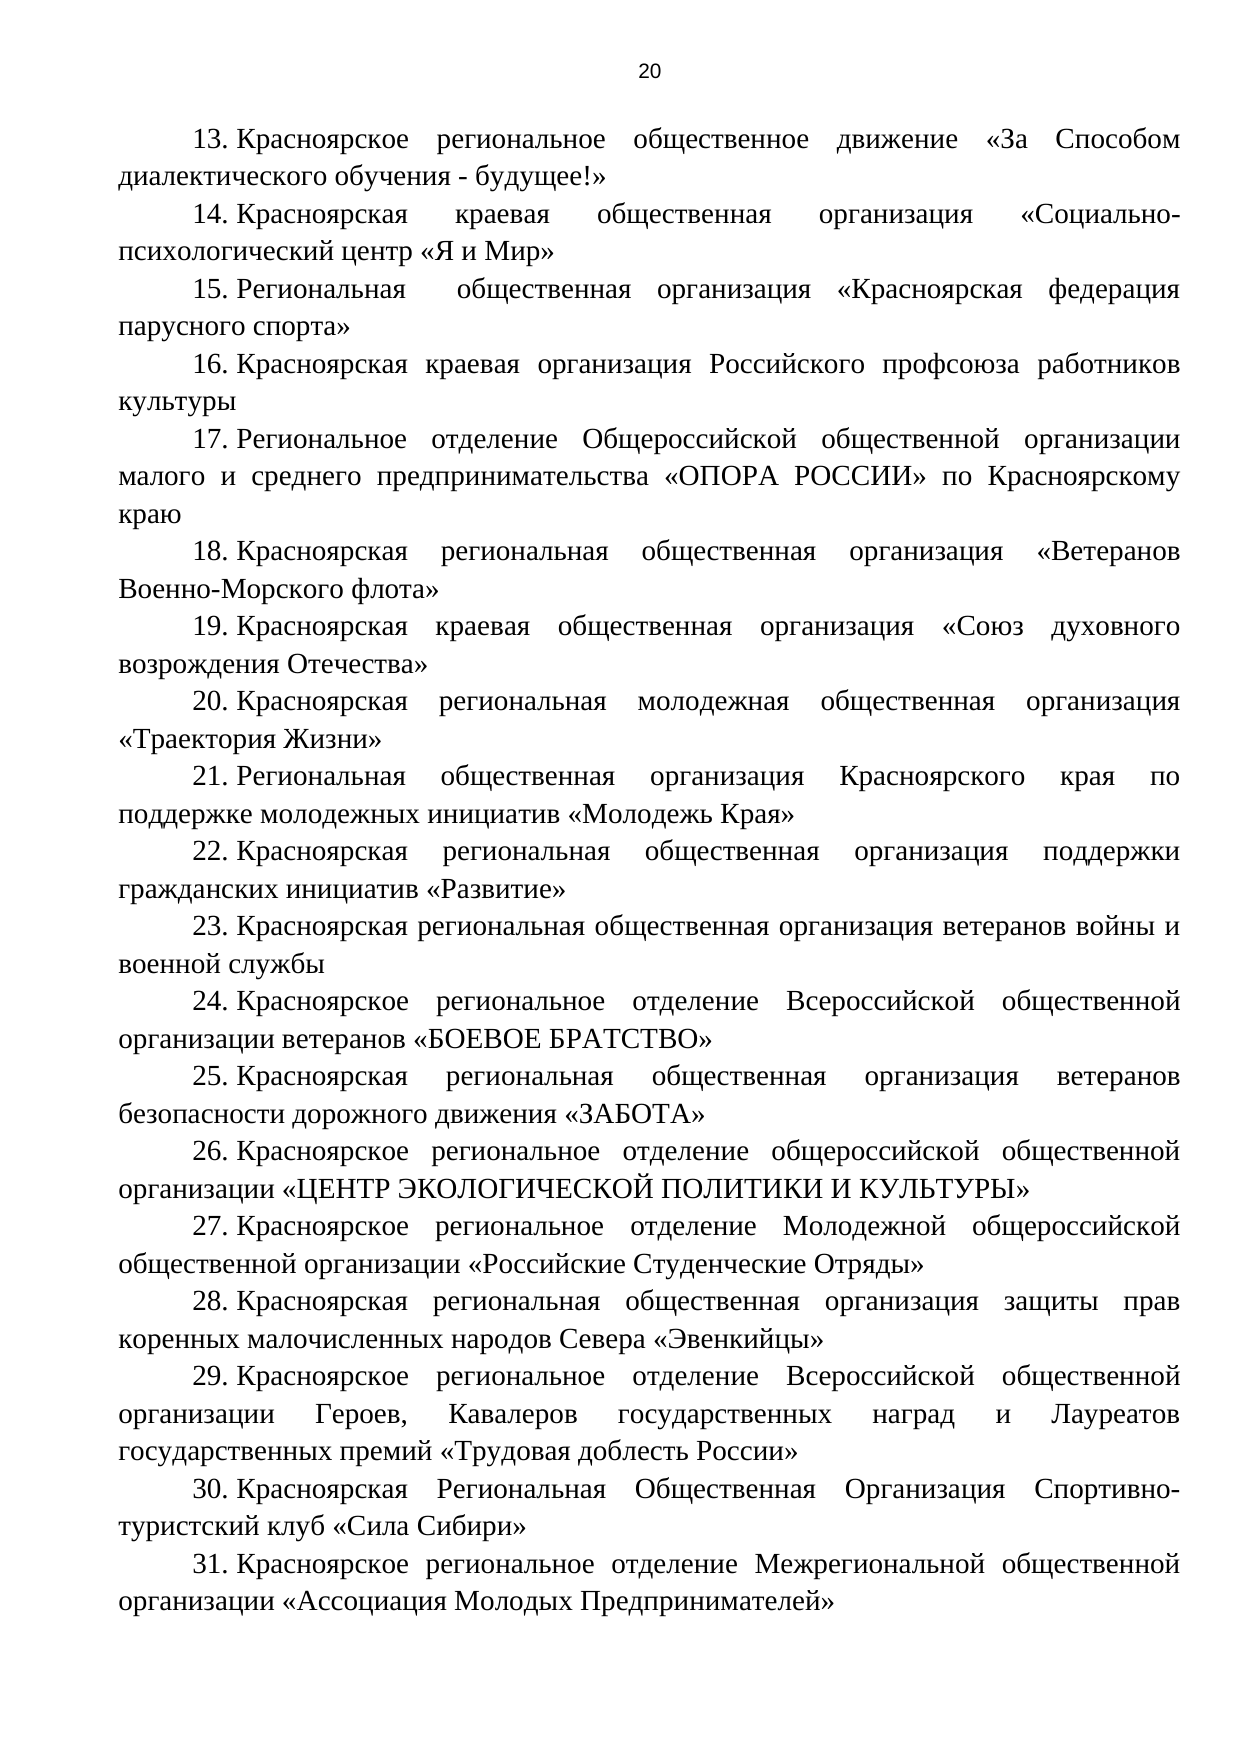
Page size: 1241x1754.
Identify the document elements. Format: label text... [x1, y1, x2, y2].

title Красноярская краевая организация Российского профсоюза работников культуры [118, 343, 1181, 418]
title Красноярская краевая общественная организация «Союз духовного возрождения Отечества» [118, 606, 1181, 681]
title Региональное отделение Общероссийской общественной организации малого и среднего предпринимательства «ОПОРА РОССИИ» по Красноярскому краю [118, 418, 1181, 531]
title Красноярская региональная общественная организация защиты прав коренных малочисленных народов Севера «Эвенкийцы» [118, 1281, 1181, 1356]
title Красноярское региональное общественное движение «За Способом диалектического обучения - будущее!» [118, 118, 1181, 193]
title Красноярская Региональная Общественная Организация Спортивно-туристский клуб «Сила Сибири» [118, 1468, 1181, 1543]
title Красноярская региональная общественная организация ветеранов войны и военной службы [118, 906, 1181, 981]
title Красноярское региональное отделение общероссийской общественной организации «ЦЕНТР ЭКОЛОГИЧЕСКОЙ ПОЛИТИКИ И КУЛЬТУРЫ» [118, 1131, 1181, 1206]
title Красноярская краевая общественная организация «Социально-психологический центр «Я и Мир» [118, 193, 1181, 268]
title Красноярская региональная общественная организация ветеранов безопасности дорожного движения «ЗАБОТА» [118, 1056, 1181, 1131]
title Красноярская региональная молодежная общественная организация «Траектория Жизни» [118, 681, 1181, 756]
title Региональная общественная организация «Красноярская федерация парусного спорта» [118, 268, 1181, 343]
title Красноярское региональное отделение Молодежной общероссийской общественной организации «Российские Студенческие Отряды» [118, 1206, 1181, 1281]
title Красноярская региональная общественная организация поддержки гражданских инициатив «Развитие» [118, 831, 1181, 906]
title Красноярское региональное отделение Всероссийской общественной организации Героев, Кавалеров государственных наград и Лауреатов государственных премий «Трудовая доблесть России» [118, 1356, 1181, 1468]
title Красноярское региональное отделение Межрегиональной общественной организации «Ассоциация Молодых Предпринимателей» [118, 1543, 1181, 1618]
title Региональная общественная организация Красноярского края по поддержке молодежных инициатив «Молодежь Края» [118, 756, 1181, 831]
title Красноярское региональное отделение Всероссийской общественной организации ветеранов «БОЕВОЕ БРАТСТВО» [118, 981, 1181, 1056]
title Красноярская региональная общественная организация «Ветеранов Военно-Морского флота» [118, 531, 1181, 606]
